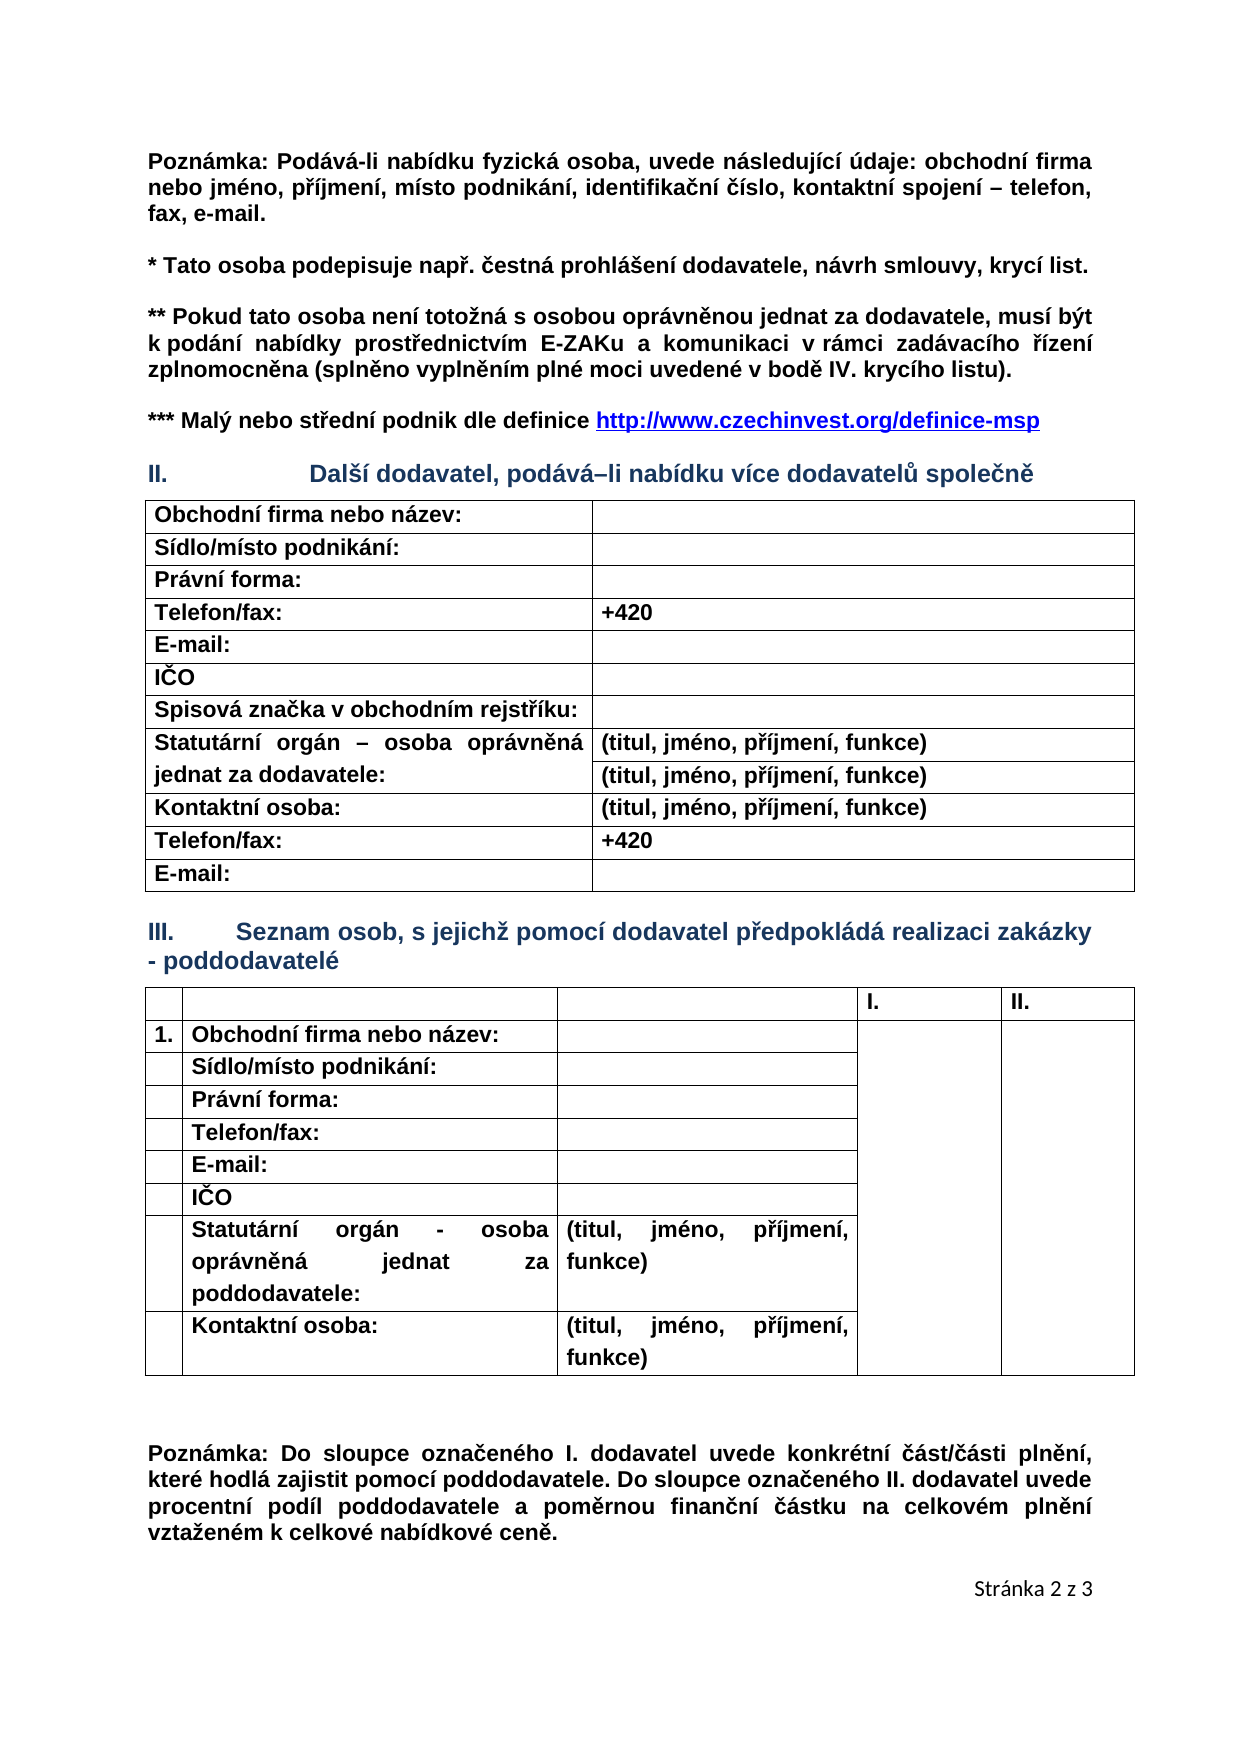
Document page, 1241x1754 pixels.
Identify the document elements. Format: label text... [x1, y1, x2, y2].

table_cell [593, 631, 1134, 663]
table_cell Právní forma: [146, 566, 592, 598]
table_header [558, 988, 857, 1020]
text * Tato osoba podepisuje např. čestná prohlášení dodavatele, návrh smlouvy, krycí list. [148, 252, 1093, 278]
table_header [146, 988, 182, 1020]
table_cell Telefon/fax: [183, 1119, 557, 1150]
table_cell (titul, jméno, příjmení, funkce) [593, 794, 1134, 826]
table_header I. [858, 988, 1001, 1020]
table_cell E-mail: [183, 1151, 557, 1183]
table_cell [593, 664, 1134, 695]
table_cell E-mail: [146, 631, 592, 663]
table_header II. [1002, 988, 1134, 1020]
table_cell Telefon/fax: [146, 827, 592, 858]
table_cell (titul, jméno, příjmení, funkce) [593, 729, 1134, 761]
table_cell Sídlo/místo podnikání: [146, 534, 592, 565]
text *** Malý nebo střední podnik dle definice http://www.czechinvest.org/definice-msp [148, 407, 1093, 433]
table_cell (titul, jméno, příjmení, funkce) [593, 762, 1134, 793]
table_cell [593, 534, 1134, 565]
text Poznámka: Do sloupce označeného I. dodavatel uvede konkrétní část/části plnění, které hodlá zajistit pomocí poddodavatele. Do sloupce označeného II. dodavatel uvede procentní podíl poddodavatele a poměrnou finanční částku na celkovém plnění vztaženém k celkové nabídkové ceně. [148, 1440, 1093, 1546]
table_cell Kontaktní osoba: [146, 794, 592, 826]
table_cell (titul, jméno, příjmení, funkce) [558, 1216, 857, 1311]
subtitle Další dodavatel, podává–li nabídku více dodavatelů společně [148, 458, 1093, 487]
text ** Pokud tato osoba není totožná s osobou oprávněnou jednat za dodavatele, musí být k podání nabídky prostřednictvím E-ZAKu a komunikaci v rámci zadávacího řízení zplnomocněna (splněno vyplněním plné moci uvedené v bodě IV. krycího listu). [148, 303, 1093, 382]
table_cell IČO [146, 664, 592, 695]
table_cell Právní forma: [183, 1086, 557, 1117]
table_cell +420 [593, 599, 1134, 630]
table_cell [858, 1021, 1001, 1375]
table_cell Kontaktní osoba: [183, 1312, 557, 1375]
table_header [593, 501, 1134, 532]
text Poznámka: Podává-li nabídku fyzická osoba, uvede následující údaje: obchodní firma nebo jméno, příjmení, místo podnikání, identifikační číslo, kontaktní spojení – telefon, fax, e-mail. [148, 148, 1093, 227]
table_cell [146, 1184, 182, 1215]
table_cell Spisová značka v obchodním rejstříku: [146, 696, 592, 728]
table_cell (titul, jméno, příjmení, funkce) [558, 1312, 857, 1375]
table_cell [558, 1151, 857, 1183]
table_cell E-mail: [146, 860, 592, 891]
table_cell IČO [183, 1184, 557, 1215]
table_cell 1. [146, 1021, 182, 1052]
table_cell [146, 1053, 182, 1085]
table_header Obchodní firma nebo název: [146, 501, 592, 532]
table_cell [146, 1119, 182, 1150]
table_cell [558, 1021, 857, 1052]
table_cell Sídlo/místo podnikání: [183, 1053, 557, 1085]
table_cell [558, 1086, 857, 1117]
table_cell +420 [593, 827, 1134, 858]
table_cell Obchodní firma nebo název: [183, 1021, 557, 1052]
table_cell [593, 860, 1134, 891]
table_cell [558, 1119, 857, 1150]
table_cell [558, 1184, 857, 1215]
table_cell Telefon/fax: [146, 599, 592, 630]
table_cell [558, 1053, 857, 1085]
table_cell [593, 696, 1134, 728]
table_cell [1002, 1021, 1134, 1375]
table_header [183, 988, 557, 1020]
table_cell [593, 566, 1134, 598]
table_cell [146, 1216, 182, 1311]
table_cell [146, 1312, 182, 1375]
subtitle Seznam osob, s jejichž pomocí dodavatel předpokládá realizaci zakázky - poddodavatelé [148, 917, 1093, 974]
table_cell [146, 1086, 182, 1117]
table_cell Statutární orgán - osoba oprávněná jednat za poddodavatele: [183, 1216, 557, 1311]
table_cell Statutární orgán – osoba oprávněná jednat za dodavatele: [146, 729, 592, 793]
table_cell [146, 1151, 182, 1183]
